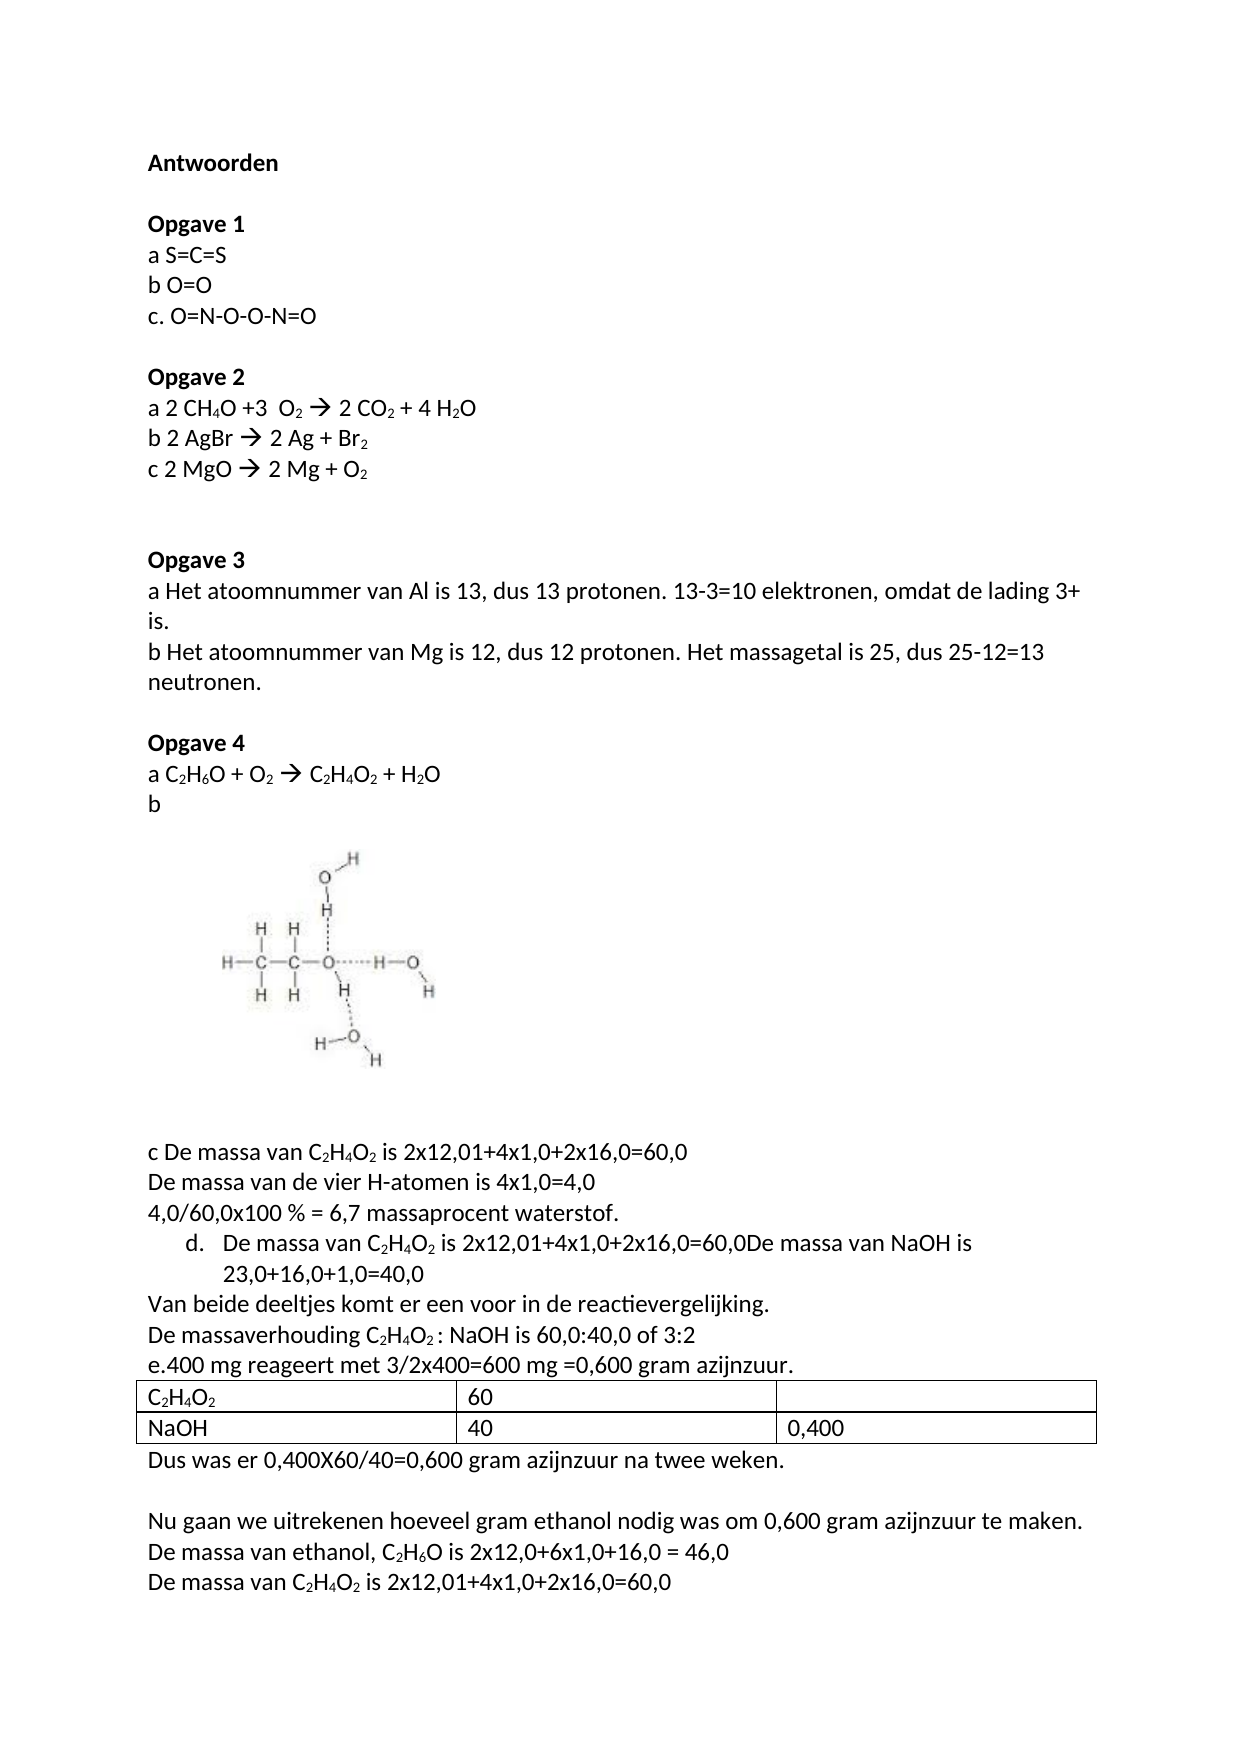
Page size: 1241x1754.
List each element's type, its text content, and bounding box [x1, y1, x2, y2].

table_cell 40 [457, 1413, 776, 1443]
text De massa van de vier H-atomen is 4x1,0=4,0 [148, 1166, 1093, 1197]
text De massa van ethanol, C2H6O is 2x12,0+6x1,0+16,0 = 46,0 [148, 1536, 1093, 1566]
text Opgave 1 [148, 209, 1093, 239]
text Opgave 2 [148, 361, 1093, 392]
text c De massa van C2H4O2 is 2x12,01+4x1,0+2x16,0=60,0 [148, 1136, 1093, 1166]
table_cell 0,400 [777, 1413, 1096, 1443]
text Opgave 4 [148, 727, 1093, 758]
text c. O=N-O-O-N=O [148, 300, 1093, 331]
text De massaverhouding C2H4O2 : NaOH is 60,0:40,0 of 3:2 [148, 1319, 1093, 1349]
text 4,0/60,0x100 % = 6,7 massaprocent waterstof. [148, 1197, 1093, 1227]
text Nu gaan we uitrekenen hoeveel gram ethanol nodig was om 0,600 gram azijnzuur te maken. [148, 1505, 1093, 1536]
table_header 60 [457, 1381, 776, 1411]
table_cell NaOH [137, 1413, 456, 1443]
text a 2 CH4O +3 O2 2 CO2 + 4 H2O [148, 392, 1093, 422]
table_header C2H4O2 [137, 1381, 456, 1411]
text b 2 AgBr 2 Ag + Br2 [148, 422, 1093, 453]
text Opgave 3 [148, 544, 1093, 575]
text c 2 MgO 2 Mg + O2 [148, 453, 1093, 483]
text Dus was er 0,400X60/40=0,600 gram azijnzuur na twee weken. [148, 1444, 1093, 1474]
picture [222, 849, 436, 1069]
text Antwoorden [148, 148, 1093, 178]
text b [148, 788, 1093, 819]
text 6 [223, 849, 1093, 1075]
text a Het atoomnummer van Al is 13, dus 13 protonen. 13-3=10 elektronen, omdat de lading 3+ is. [148, 575, 1093, 636]
text De massa van C2H4O2 is 2x12,01+4x1,0+2x16,0=60,0 [148, 1566, 1093, 1597]
text Van beide deeltjes komt er een voor in de reactievergelijking. [148, 1288, 1093, 1319]
text a S=C=S [148, 239, 1093, 270]
list De massa van C2H4O2 is 2x12,01+4x1,0+2x16,0=60,0De massa van NaOH is 23,0+16,0+1,0=40,0 [185, 1227, 1093, 1288]
table_header [777, 1381, 1096, 1411]
text e.400 mg reageert met 3/2x400=600 mg =0,600 gram azijnzuur. [148, 1349, 1093, 1380]
text b O=O [148, 270, 1093, 300]
text a C2H6O + O2 C2H4O2 + H2O [148, 758, 1093, 788]
text b Het atoomnummer van Mg is 12, dus 12 protonen. Het massagetal is 25, dus 25-12=13 neutronen. [148, 636, 1093, 697]
